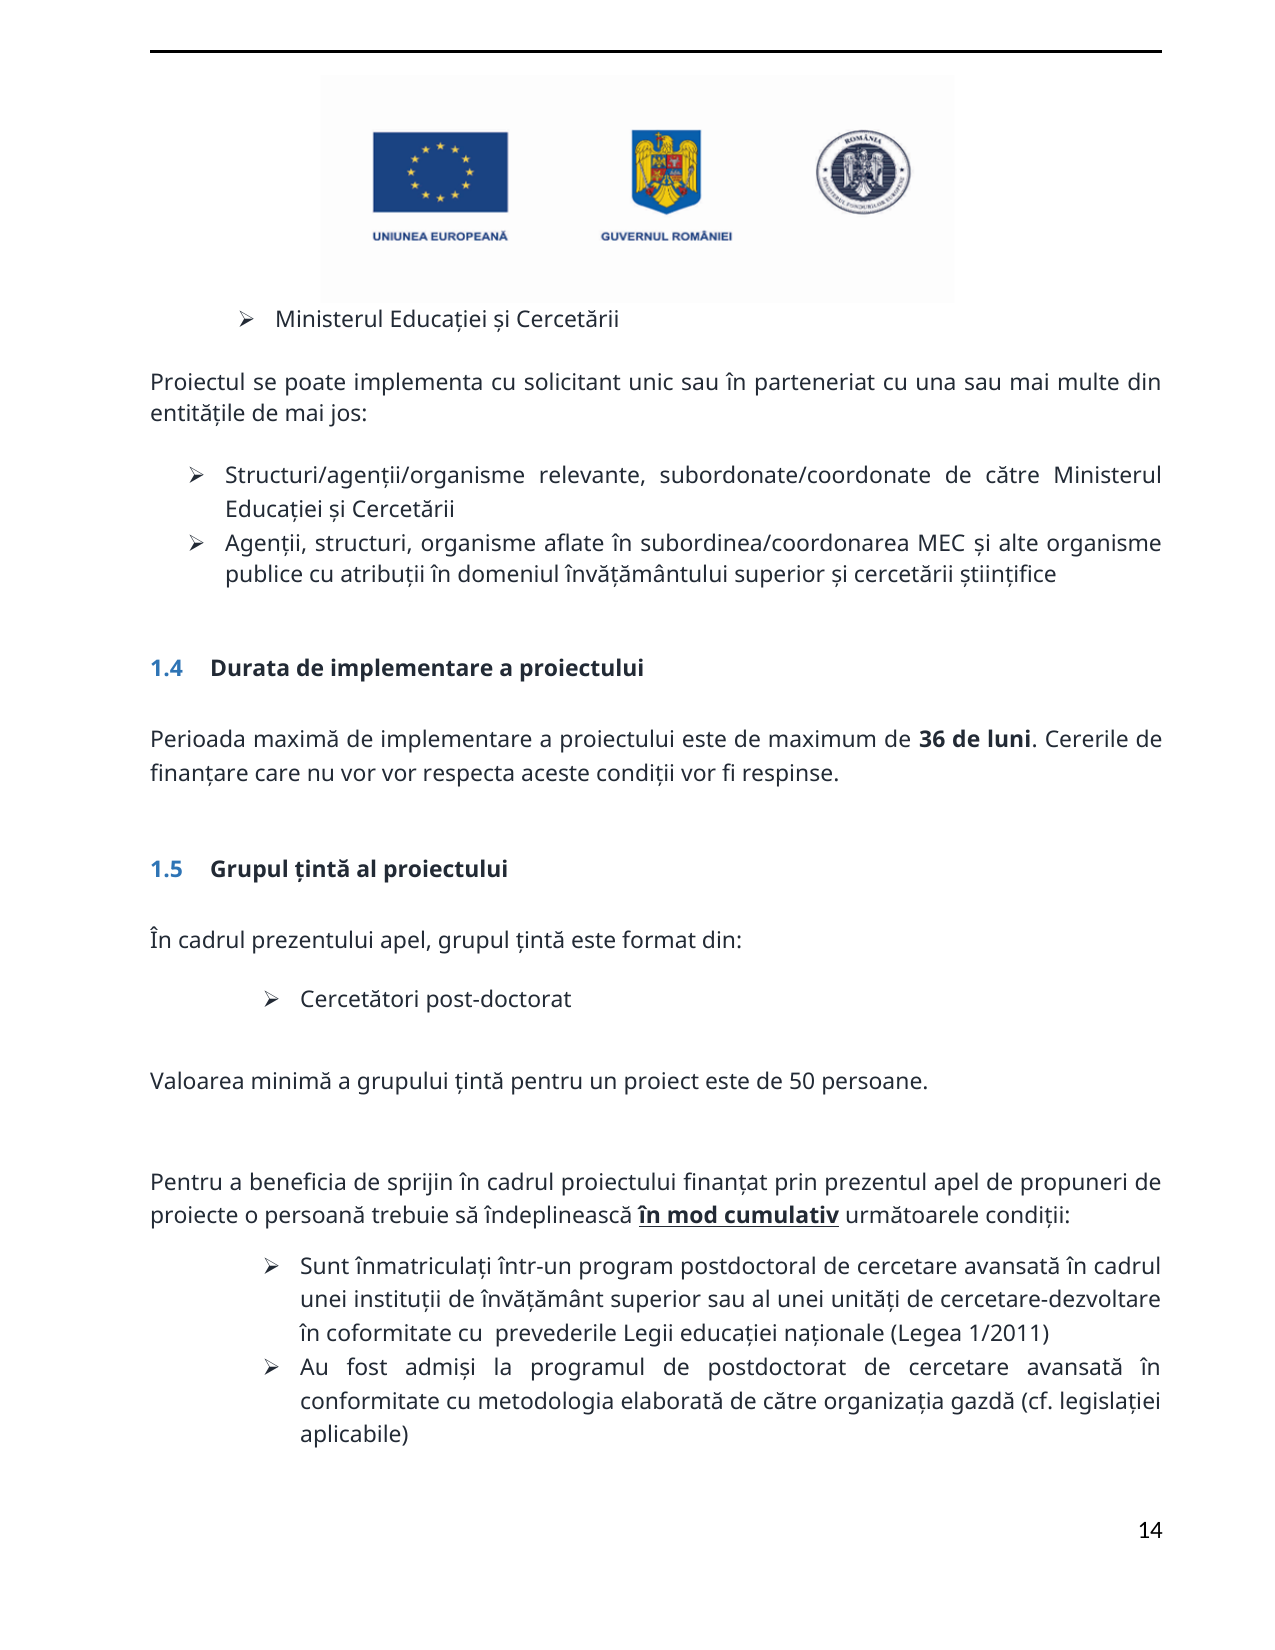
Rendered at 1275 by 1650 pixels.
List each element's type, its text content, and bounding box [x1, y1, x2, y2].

subtitle Grupul țintă al proiectului [150, 853, 1162, 884]
list Ministerul Educației și Cercetării [237, 303, 1162, 334]
list Au fost admiși la programul de postdoctorat de cercetare avansată în conformitate cu metodologia elaborată de către organizația gazdă (cf. legislației aplicabile) [262, 1351, 1162, 1450]
text În cadrul prezentului apel, grupul țintă este format din: [150, 924, 1162, 956]
text Pentru a beneficia de sprijin în cadrul proiectului finanțat prin prezentul apel de propuneri de proiecte o persoană trebuie să îndeplinească în mod cumulativ următoarele condiții: [150, 1166, 1162, 1231]
text Valoarea minimă a grupului țintă pentru un proiect este de 50 persoane. [150, 1065, 1162, 1096]
picture [320, 75, 955, 303]
list Sunt înmatriculați într-un program postdoctoral de cercetare avansată în cadrul unei instituții de învățământ superior sau al unei unități de cercetare-dezvoltare în coformitate cu prevederile Legii educației naționale (Legea 1/2011) [262, 1250, 1162, 1348]
list Structuri/agenţii/organisme relevante, subordonate/coordonate de către Ministerul Educației și Cercetării [187, 459, 1162, 524]
list Agenţii, structuri, organisme aflate în subordinea/coordonarea MEC şi alte organisme publice cu atribuţii în domeniul învăţământului superior şi cercetării ştiinţifice [187, 527, 1162, 589]
list Cercetători post-doctorat [262, 983, 1162, 1014]
text Perioada maximă de implementare a proiectului este de maximum de 36 de luni. Cererile de finanțare care nu vor vor respecta aceste condiții vor fi respinse. [150, 723, 1162, 788]
subtitle Durata de implementare a proiectului [150, 652, 1162, 683]
text Proiectul se poate implementa cu solicitant unic sau în parteneriat cu una sau mai multe din entitățile de mai jos: [150, 366, 1162, 428]
